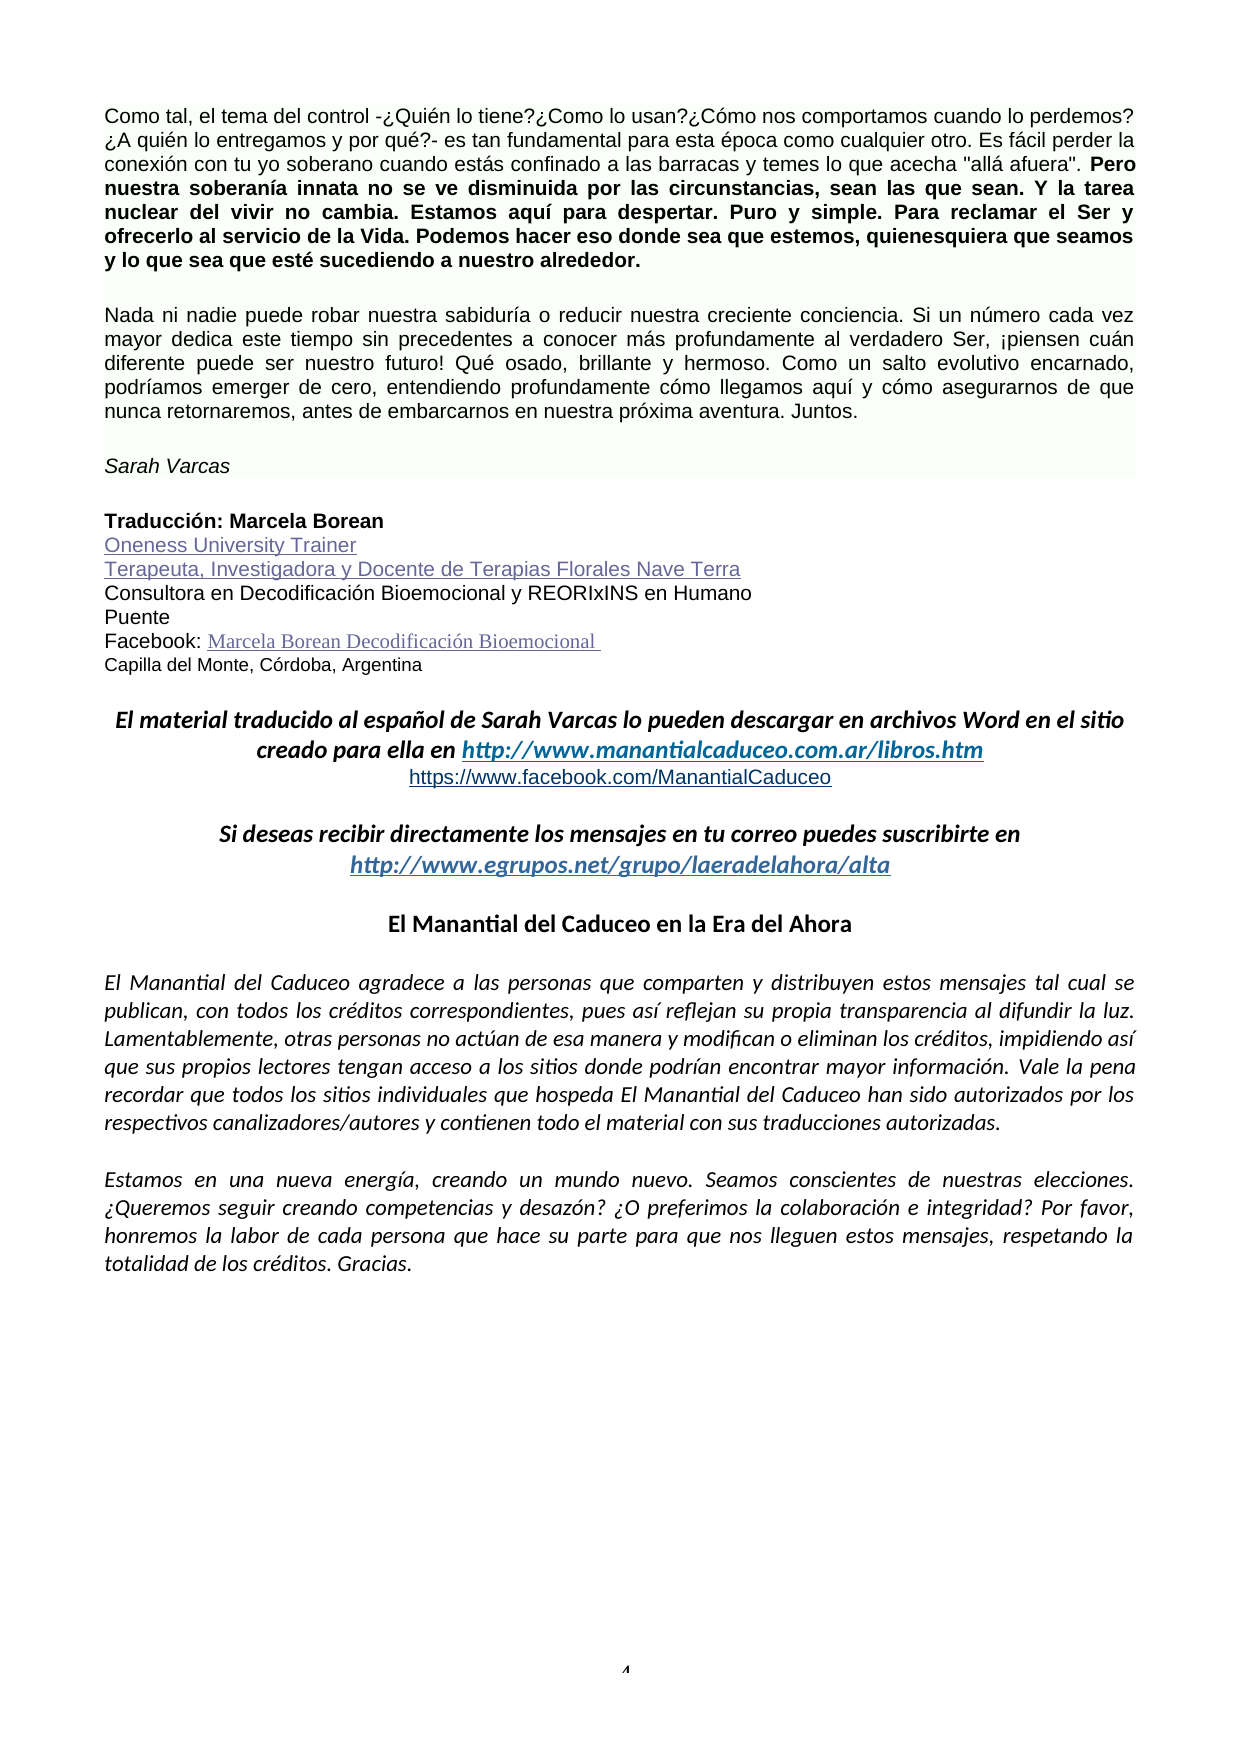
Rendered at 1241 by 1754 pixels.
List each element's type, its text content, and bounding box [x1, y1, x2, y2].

text El Manantial del Caduceo en la Era del Ahora [104, 908, 1136, 939]
text Nada ni nadie puede robar nuestra sabiduría o reducir nuestra creciente conciencia. Si un número cada vez mayor dedica este tiempo sin precedentes a conocer más profundamente al verdadero Ser, ¡piensen cuán diferente puede ser nuestro futuro! Qué osado, brillante y hermoso. Como un salto evolutivo encarnado, podríamos emerger de cero, entendiendo profundamente cómo llegamos aquí y cómo asegurarnos de que nunca retornaremos, antes de embarcarnos en nuestra próxima aventura. Juntos. [104, 303, 1136, 423]
text El Manantial del Caduceo agradece a las personas que comparten y distribuyen estos mensajes tal cual se publican, con todos los créditos correspondientes, pues así reflejan su propia transparencia al difundir la luz. Lamentablemente, otras personas no actúan de esa manera y modifican o eliminan los créditos, impidiendo así que sus propios lectores tengan acceso a los sitios donde podrían encontrar mayor información. Vale la pena recordar que todos los sitios individuales que hospeda El Manantial del Caduceo han sido autorizados por los respectivos canalizadores/autores y contienen todo el material con sus traducciones autorizadas. [104, 968, 1136, 1136]
text Estamos en una nueva energía, creando un mundo nuevo. Seamos conscientes de nuestras elecciones. ¿Queremos seguir creando competencias y desazón? ¿O preferimos la colaboración e integridad? Por favor, honremos la labor de cada persona que hace su parte para que nos lleguen estos mensajes, respetando la totalidad de los créditos. Gracias. [104, 1165, 1136, 1277]
text Traducción: Marcela Borean Oneness University Trainer Terapeuta, Investigadora y Docente de Terapias Florales Nave Terra Consultora en Decodificación Bioemocional y REORIxINS en Humano Puente [104, 509, 1136, 629]
text Sarah Varcas [104, 454, 1136, 478]
text El material traducido al español de Sarah Varcas lo pueden descargar en archivos Word en el sitio creado para ella en http://www.manantialcaduceo.com.ar/libros.htm https://www.facebook.com/ManantialCaduceo [104, 704, 1136, 789]
text Como tal, el tema del control -¿Quién lo tiene?¿Como lo usan?¿Cómo nos comportamos cuando lo perdemos?¿A quién lo entregamos y por qué?- es tan fundamental para esta época como cualquier otro. Es fácil perder la conexión con tu yo soberano cuando estás confinado a las barracas y temes lo que acecha "allá afuera". Pero nuestra soberanía innata no se ve disminuida por las circunstancias, sean las que sean. Y la tarea nuclear del vivir no cambia. Estamos aquí para despertar. Puro y simple. Para reclamar el Ser y ofrecerlo al servicio de la Vida. Podemos hacer eso donde sea que estemos, quienesquiera que seamos y lo que sea que esté sucediendo a nuestro alrededor. [104, 104, 1136, 272]
text Si deseas recibir directamente los mensajes en tu correo puedes suscribirte en http://www.egrupos.net/grupo/laeradelahora/alta [104, 818, 1136, 879]
text Facebook: Marcela Borean Decodificación Bioemocional Capilla del Monte, Córdoba, Argentina [104, 629, 1136, 675]
